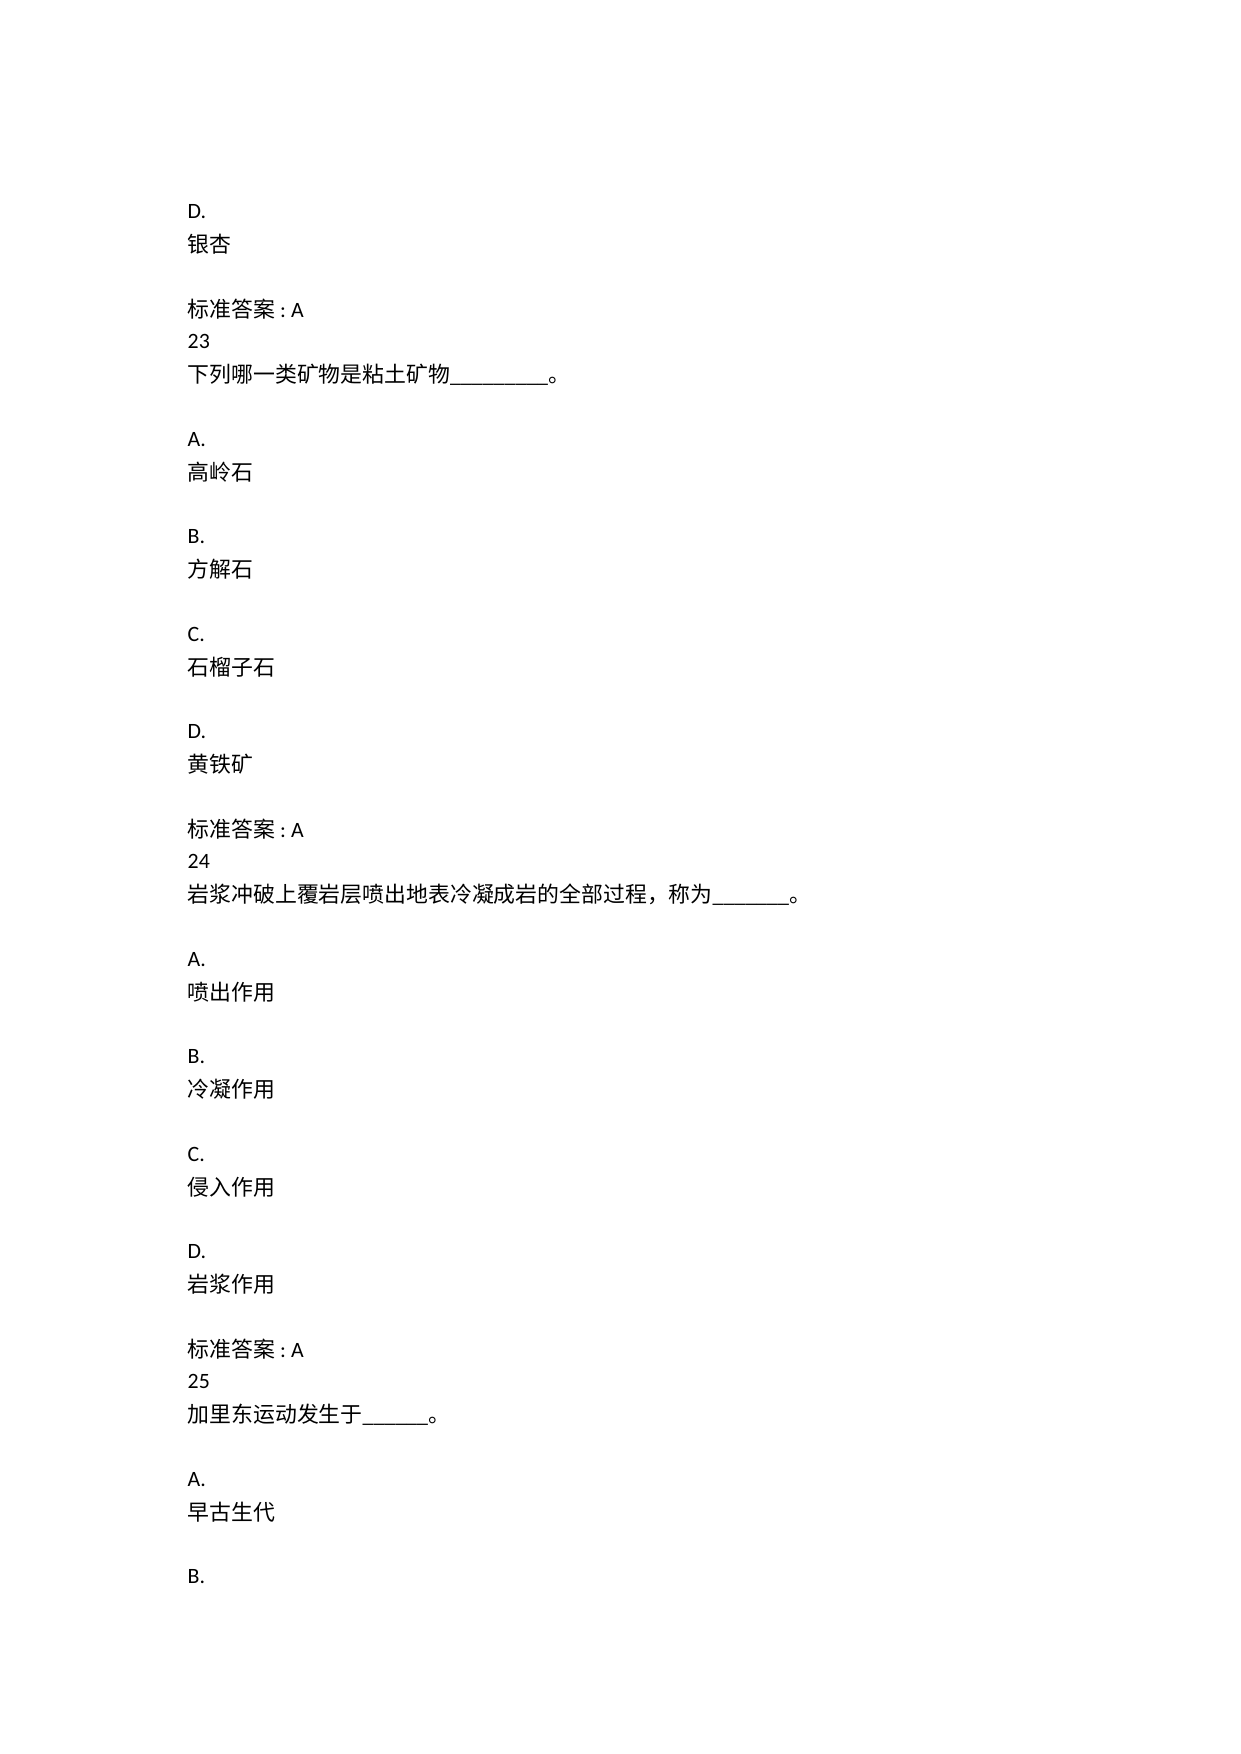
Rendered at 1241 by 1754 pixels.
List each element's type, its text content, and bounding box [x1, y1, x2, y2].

text 侵入作用 [187, 1169, 1053, 1202]
text 岩浆作用 [187, 1267, 1053, 1299]
text A. [187, 942, 1053, 974]
text 下列哪一类矿物是粘土矿物_________。 [187, 357, 1053, 389]
text 喷出作用 [187, 974, 1053, 1007]
text 银杏 [187, 227, 1053, 259]
text C. [187, 1137, 1053, 1169]
text B. [187, 1559, 1053, 1592]
text 早古生代 [187, 1494, 1053, 1527]
text A. [187, 1462, 1053, 1494]
text 23 [187, 324, 1053, 357]
text C. [187, 617, 1053, 649]
text 方解石 [187, 552, 1053, 584]
text D. [187, 714, 1053, 747]
text 25 [187, 1364, 1053, 1397]
text 标准答案 : A [187, 292, 1053, 324]
text 冷凝作用 [187, 1072, 1053, 1104]
text 标准答案 : A [187, 812, 1053, 844]
text 石榴子石 [187, 649, 1053, 682]
text B. [187, 519, 1053, 552]
text 标准答案 : A [187, 1332, 1053, 1364]
text 高岭石 [187, 454, 1053, 487]
text 黄铁矿 [187, 747, 1053, 779]
text 岩浆冲破上覆岩层喷出地表冷凝成岩的全部过程，称为_______。 [187, 877, 1053, 909]
text A. [187, 422, 1053, 454]
text 加里东运动发生于______。 [187, 1397, 1053, 1429]
text 24 [187, 844, 1053, 877]
text B. [187, 1039, 1053, 1072]
text D. [187, 1234, 1053, 1267]
text D. [187, 194, 1053, 227]
